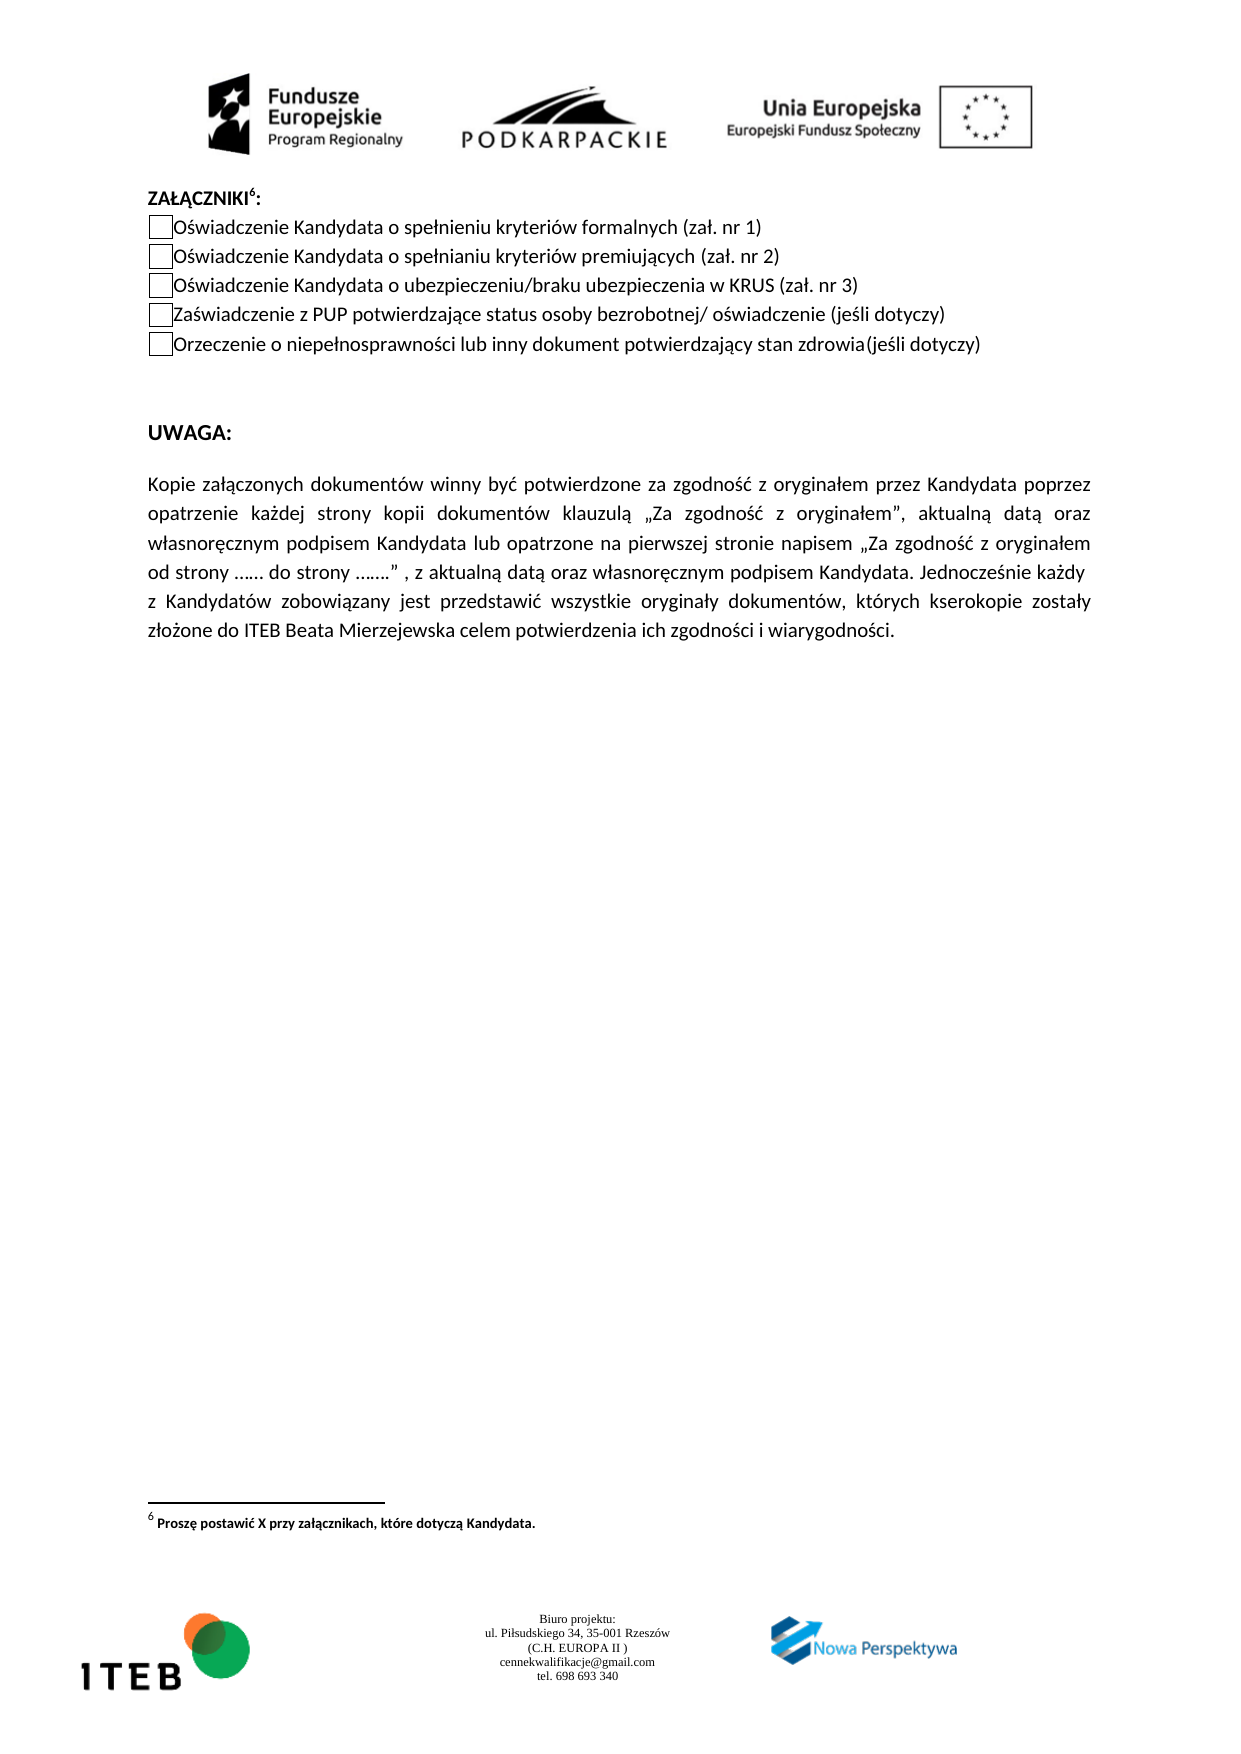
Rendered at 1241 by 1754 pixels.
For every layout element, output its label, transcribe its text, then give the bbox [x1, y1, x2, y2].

picture [147, 73, 1093, 156]
text Kopie załączonych dokumentów winny być potwierdzone za zgodność z oryginałem przez Kandydata poprzez opatrzenie każdej strony kopii dokumentów klauzulą „Za zgodność z oryginałem”, aktualną datą oraz własnoręcznym podpisem Kandydata lub opatrzone na pierwszej stronie napisem „Za zgodność z oryginałem od strony …… do strony …….” , z aktualną datą oraz własnoręcznym podpisem Kandydata. Jednocześnie każdy z Kandydatów zobowiązany jest przedstawić wszystkie oryginały dokumentów, których kserokopie zostały złożone do ITEB Beata Mierzejewska celem potwierdzenia ich zgodności i wiarygodności. [148, 471, 1092, 643]
text Oświadczenie Kandydata o spełnianiu kryteriów premiujących (zał. nr 2) [148, 243, 1092, 269]
picture [70, 1604, 260, 1712]
text Orzeczenie o niepełnosprawności lub inny dokument potwierdzający stan zdrowia(jeśli dotyczy) [148, 331, 1092, 356]
text UWAGA: [148, 418, 1092, 446]
text Zaświadczenie z PUP potwierdzające status osoby bezrobotnej/ oświadczenie (jeśli dotyczy) [148, 302, 1092, 327]
text ZAŁĄCZNIKI: [148, 185, 1092, 210]
text Oświadczenie Kandydata o ubezpieczeniu/braku ubezpieczenia w KRUS (zał. nr 3) [148, 272, 1092, 298]
text Oświadczenie Kandydata o spełnieniu kryteriów formalnych (zał. nr 1) [148, 214, 1092, 239]
picture [768, 1600, 959, 1681]
